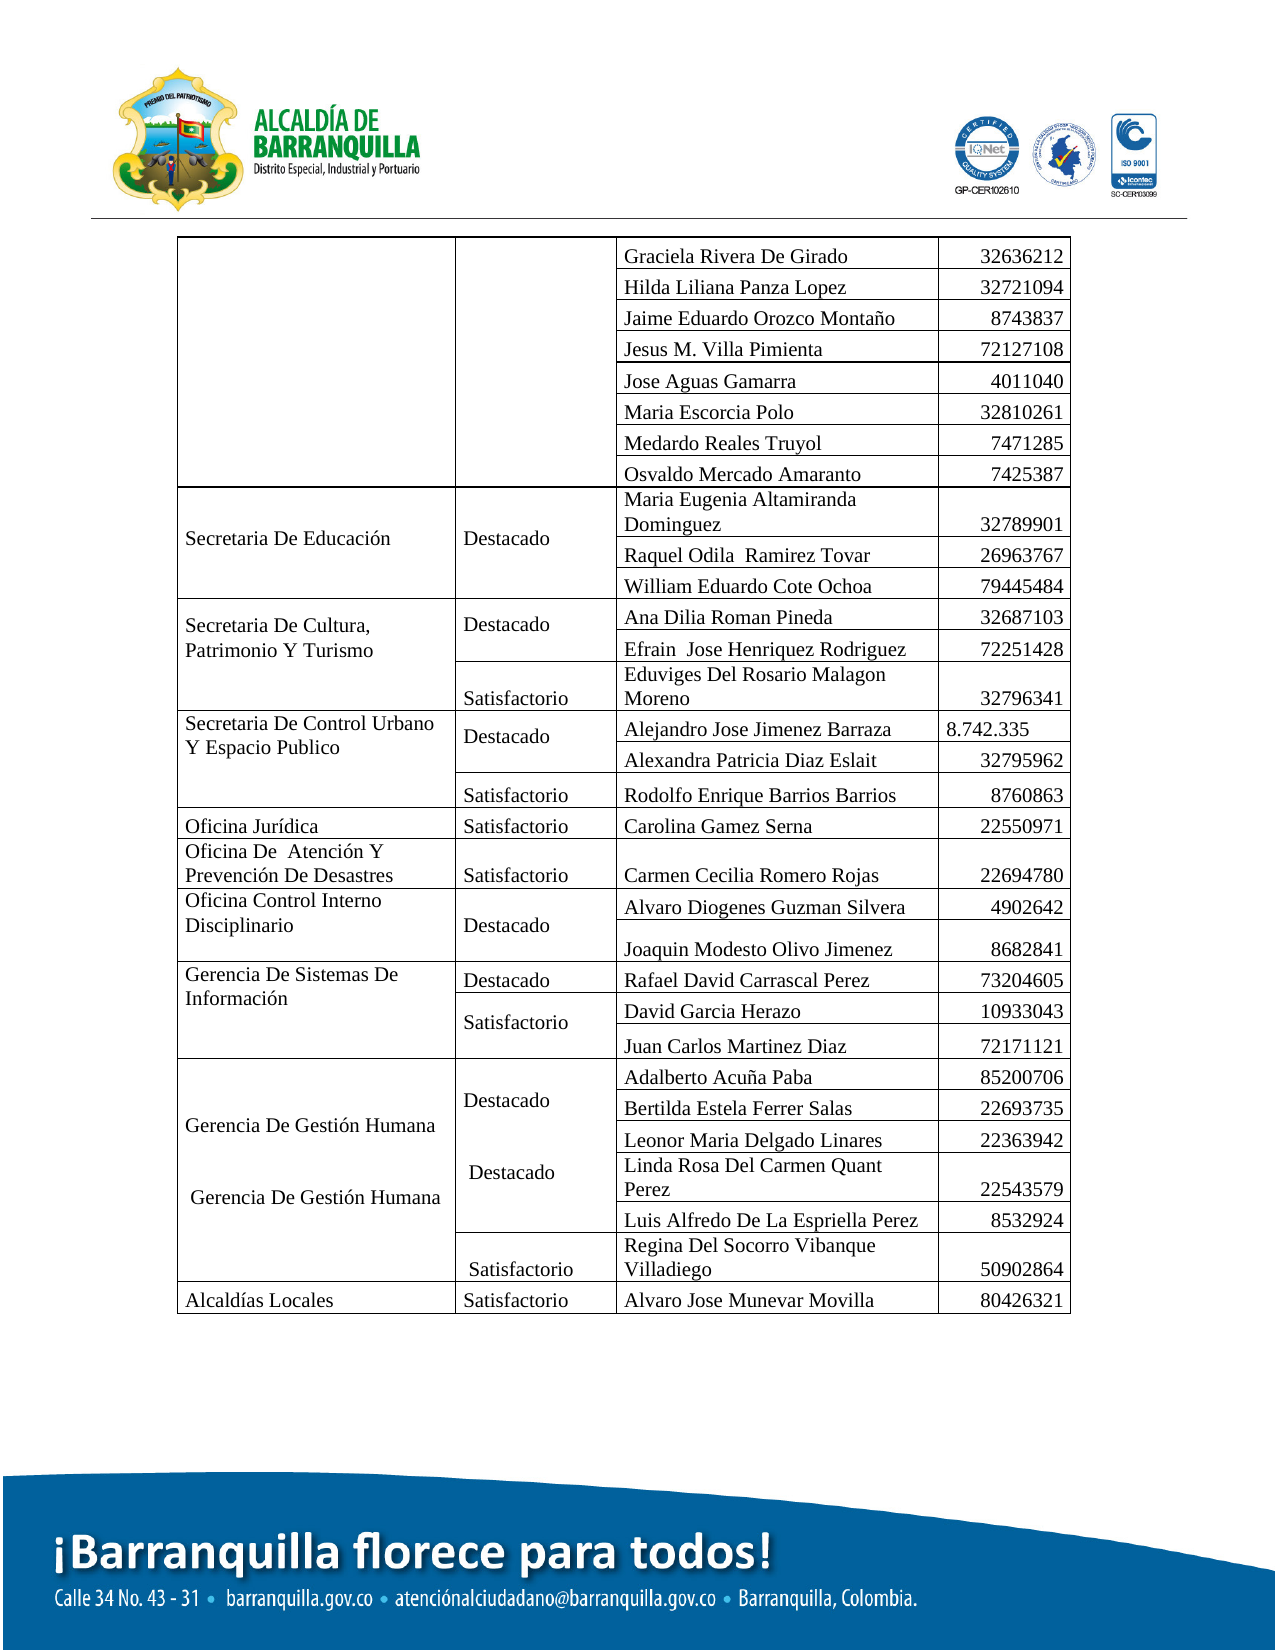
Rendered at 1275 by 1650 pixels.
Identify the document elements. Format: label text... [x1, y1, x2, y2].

table_cell Alvaro Jose Munevar Movilla [617, 1282, 938, 1312]
table_cell 22694780 [939, 839, 1070, 887]
table_cell 32687103 [939, 599, 1070, 629]
table_cell Oficina Jurídica [178, 808, 455, 838]
table_cell Destacado [456, 711, 616, 772]
table_cell Secretaria De Control Urbano Y Espacio Publico [178, 711, 455, 807]
table_cell Eduviges Del Rosario Malagon Moreno [617, 662, 938, 710]
table_cell Satisfactorio [456, 808, 616, 838]
table_cell Luis Alfredo De La Espriella Perez [617, 1202, 938, 1232]
table_cell Medardo Reales Truyol [617, 425, 938, 455]
table_cell Destacado [456, 962, 616, 992]
table_cell Jesus M. Villa Pimienta [617, 331, 938, 361]
table_cell Gerencia De Sistemas De Información [178, 962, 455, 1058]
table_cell Rodolfo Enrique Barrios Barrios [617, 773, 938, 807]
table_cell Secretaria De Educación [178, 488, 455, 598]
table_cell Satisfactorio [456, 773, 616, 807]
table_cell 32789901 [939, 488, 1070, 536]
table_cell 79445484 [939, 568, 1070, 598]
table_cell Maria Eugenia Altamiranda Dominguez [617, 488, 938, 536]
table_cell Rafael David Carrascal Perez [617, 962, 938, 992]
table_cell Gerencia De Gestión Humana Gerencia De Gestión Humana [178, 1059, 455, 1281]
table_cell Satisfactorio [456, 993, 616, 1058]
table_cell 85200706 [939, 1059, 1070, 1089]
table_cell Jose Aguas Gamarra [617, 363, 938, 393]
table_cell Juan Carlos Martinez Diaz [617, 1024, 938, 1058]
table_cell 32795962 [939, 742, 1070, 772]
table_cell Jaime Eduardo Orozco Montaño [617, 300, 938, 330]
table_cell Osvaldo Mercado Amaranto [617, 456, 938, 486]
table_cell 50902864 [939, 1233, 1070, 1281]
table_cell 8.742.335 [939, 711, 1070, 741]
table_cell 10933043 [939, 993, 1070, 1023]
table_cell Leonor Maria Delgado Linares [617, 1121, 938, 1152]
table_cell 80426321 [939, 1282, 1070, 1312]
table_cell 22363942 [939, 1121, 1070, 1152]
table_cell Maria Escorcia Polo [617, 394, 938, 424]
table_cell 8760863 [939, 773, 1070, 807]
table_cell 72251428 [939, 630, 1070, 661]
table_cell William Eduardo Cote Ochoa [617, 568, 938, 598]
picture [0, 0, 1275, 295]
table_cell 22693735 [939, 1090, 1070, 1120]
table_cell 22550971 [939, 808, 1070, 838]
table_cell Satisfactorio [456, 1282, 616, 1312]
table_cell 4011040 [939, 363, 1070, 393]
table_cell Destacado [456, 599, 616, 661]
table_cell 8682841 [939, 920, 1070, 961]
table_cell 73204605 [939, 962, 1070, 992]
table_cell Efrain Jose Henriquez Rodriguez [617, 630, 938, 661]
table_cell Ana Dilia Roman Pineda [617, 599, 938, 629]
table_cell 26963767 [939, 537, 1070, 567]
table_cell Satisfactorio [456, 662, 616, 710]
table_cell 72171121 [939, 1024, 1070, 1058]
table_cell Regina Del Socorro Vibanque Villadiego [617, 1233, 938, 1281]
table_cell Raquel Odila Ramirez Tovar [617, 537, 938, 567]
table_cell 8743837 [939, 300, 1070, 330]
table_cell Satisfactorio [456, 839, 616, 887]
table_cell Carolina Gamez Serna [617, 808, 938, 838]
table_cell 32796341 [939, 662, 1070, 710]
table_cell Destacado Destacado [456, 1059, 616, 1232]
table_cell 7425387 [939, 456, 1070, 486]
table_cell Alexandra Patricia Diaz Eslait [617, 742, 938, 772]
table_cell Oficina De Atención Y Prevención De Desastres [178, 839, 455, 887]
table_cell David Garcia Herazo [617, 993, 938, 1023]
picture [3, 1453, 1275, 1650]
table_cell Destacado [456, 488, 616, 598]
picture [178, 238, 455, 295]
table_cell Destacado [456, 889, 616, 961]
picture [456, 238, 616, 295]
table_cell Alvaro Diogenes Guzman Silvera [617, 889, 938, 919]
table_cell Satisfactorio [456, 1233, 616, 1281]
table_cell 22543579 [939, 1153, 1070, 1201]
table_cell 32810261 [939, 394, 1070, 424]
table_cell 32721094 [939, 269, 1070, 299]
table_cell 72127108 [939, 331, 1070, 361]
table_cell Oficina Control Interno Disciplinario [178, 889, 455, 961]
table_cell Graciela Rivera De Girado [617, 238, 938, 268]
table_cell Carmen Cecilia Romero Rojas [617, 839, 938, 887]
table_cell 7471285 [939, 425, 1070, 455]
table_cell Hilda Liliana Panza Lopez [617, 269, 938, 299]
table_cell Bertilda Estela Ferrer Salas [617, 1090, 938, 1120]
table_cell Alejandro Jose Jimenez Barraza [617, 711, 938, 741]
table_cell Linda Rosa Del Carmen Quant Perez [617, 1153, 938, 1201]
table_cell Adalberto Acuña Paba [617, 1059, 938, 1089]
table_cell Alcaldías Locales [178, 1282, 455, 1312]
table_cell Secretaria De Cultura, Patrimonio Y Turismo [178, 599, 455, 710]
table_cell 32636212 [939, 238, 1070, 268]
table_cell 8532924 [939, 1202, 1070, 1232]
table_cell Joaquin Modesto Olivo Jimenez [617, 920, 938, 961]
table_cell 4902642 [939, 889, 1070, 919]
